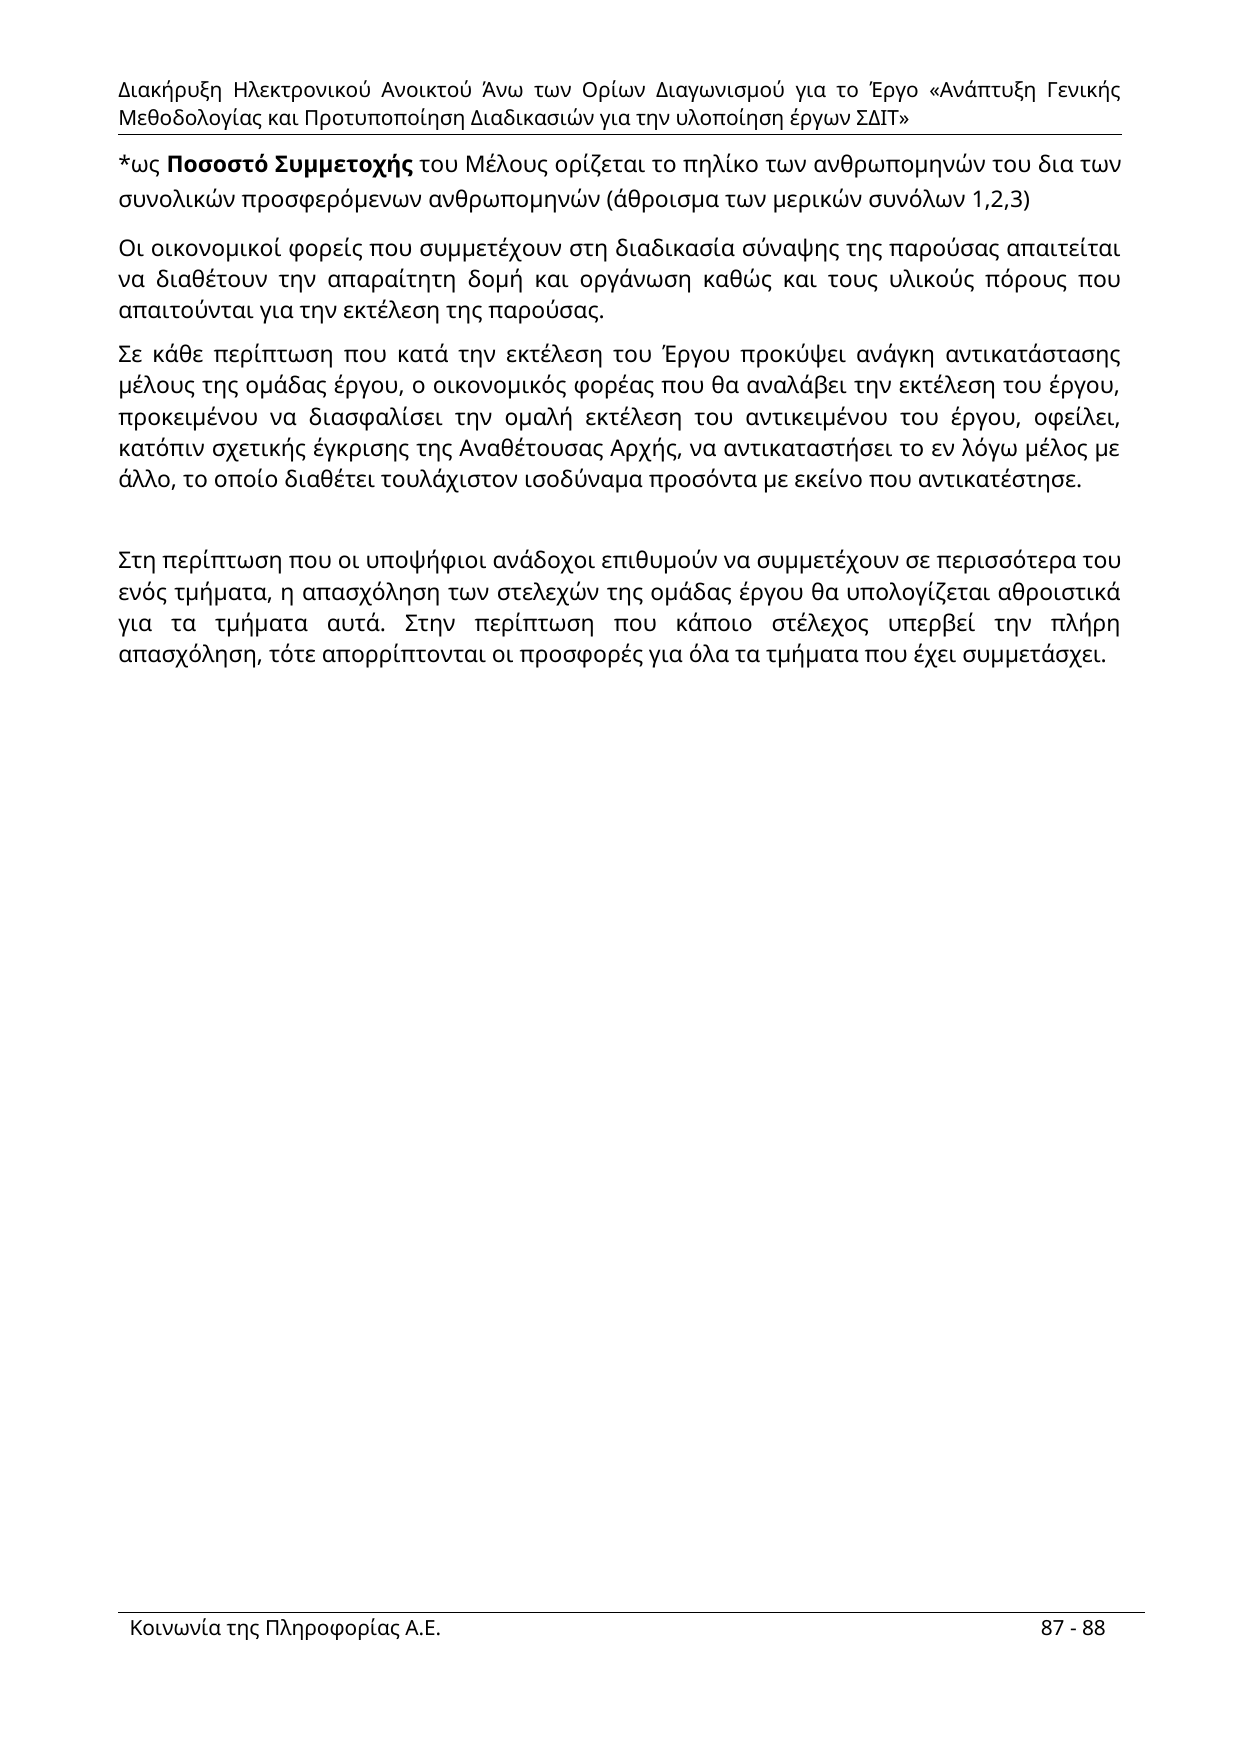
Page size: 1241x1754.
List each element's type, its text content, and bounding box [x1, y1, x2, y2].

text Σε κάθε περίπτωση που κατά την εκτέλεση του Έργου προκύψει ανάγκη αντικατάστασης μέλους της ομάδας έργου, ο οικονομικός φορέας που θα αναλάβει την εκτέλεση του έργου, προκειμένου να διασφαλίσει την ομαλή εκτέλεση του αντικειμένου του έργου, οφείλει, κατόπιν σχετικής έγκρισης της Αναθέτουσας Αρχής, να αντικαταστήσει το εν λόγω μέλος με άλλο, το οποίο διαθέτει τουλάχιστον ισοδύναμα προσόντα με εκείνο που αντικατέστησε. [118, 338, 1122, 494]
text Στη περίπτωση που οι υποψήφιοι ανάδοχοι επιθυμούν να συμμετέχουν σε περισσότερα του ενός τμήματα, η απασχόληση των στελεχών της ομάδας έργου θα υπολογίζεται αθροιστικά για τα τμήματα αυτά. Στην περίπτωση που κάποιο στέλεχος υπερβεί την πλήρη απασχόληση, τότε απορρίπτονται οι προσφορές για όλα τα τμήματα που έχει συμμετάσχει. [118, 544, 1122, 669]
text Οι οικονομικοί φορείς που συμμετέχουν στη διαδικασία σύναψης της παρούσας απαιτείται να διαθέτουν την απαραίτητη δομή και οργάνωση καθώς και τους υλικούς πόρους που απαιτούνται για την εκτέλεση της παρούσας. [118, 232, 1122, 326]
text *ως Ποσοστό Συμμετοχής του Μέλους ορίζεται το πηλίκο των ανθρωπομηνών του δια των συνολικών προσφερόμενων ανθρωπομηνών (άθροισμα των μερικών συνόλων 1,2,3) [118, 147, 1122, 215]
